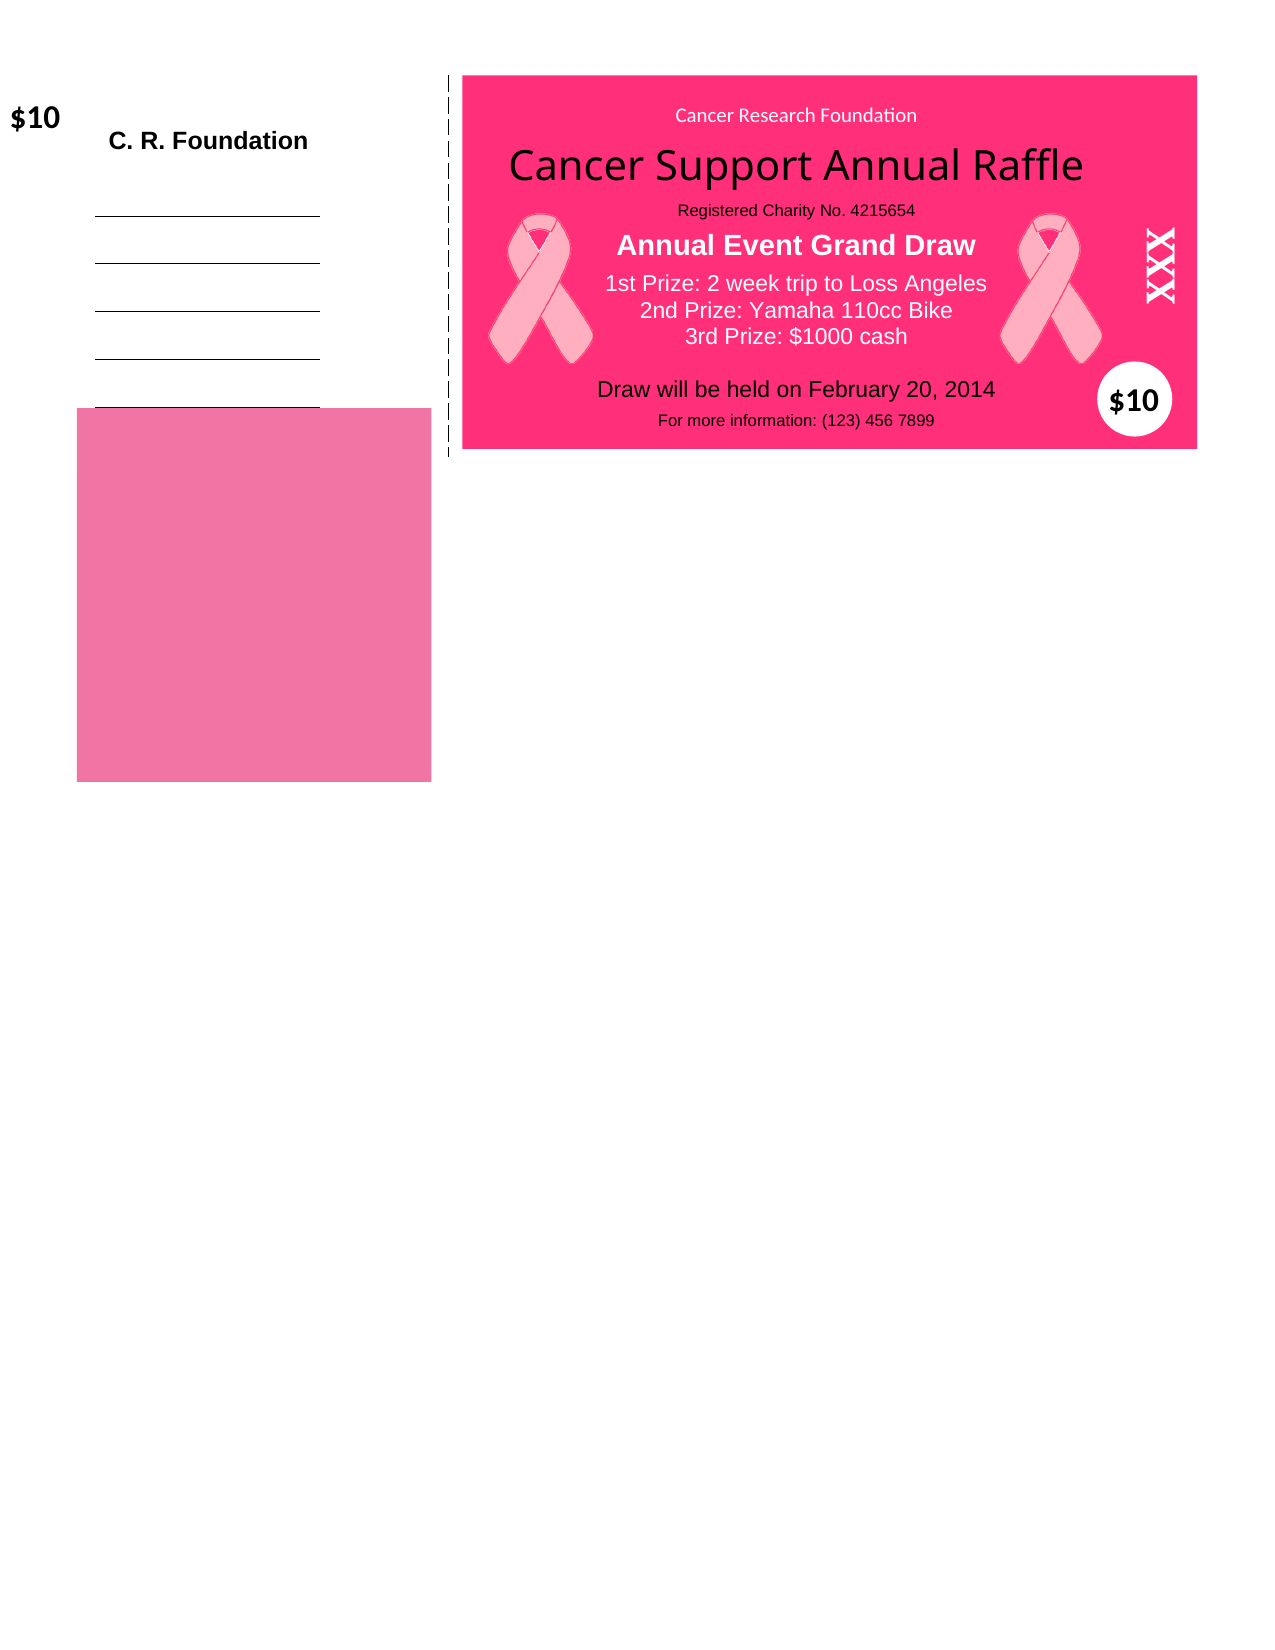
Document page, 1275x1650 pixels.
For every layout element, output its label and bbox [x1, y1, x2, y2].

table_header [64, 75, 1211, 483]
